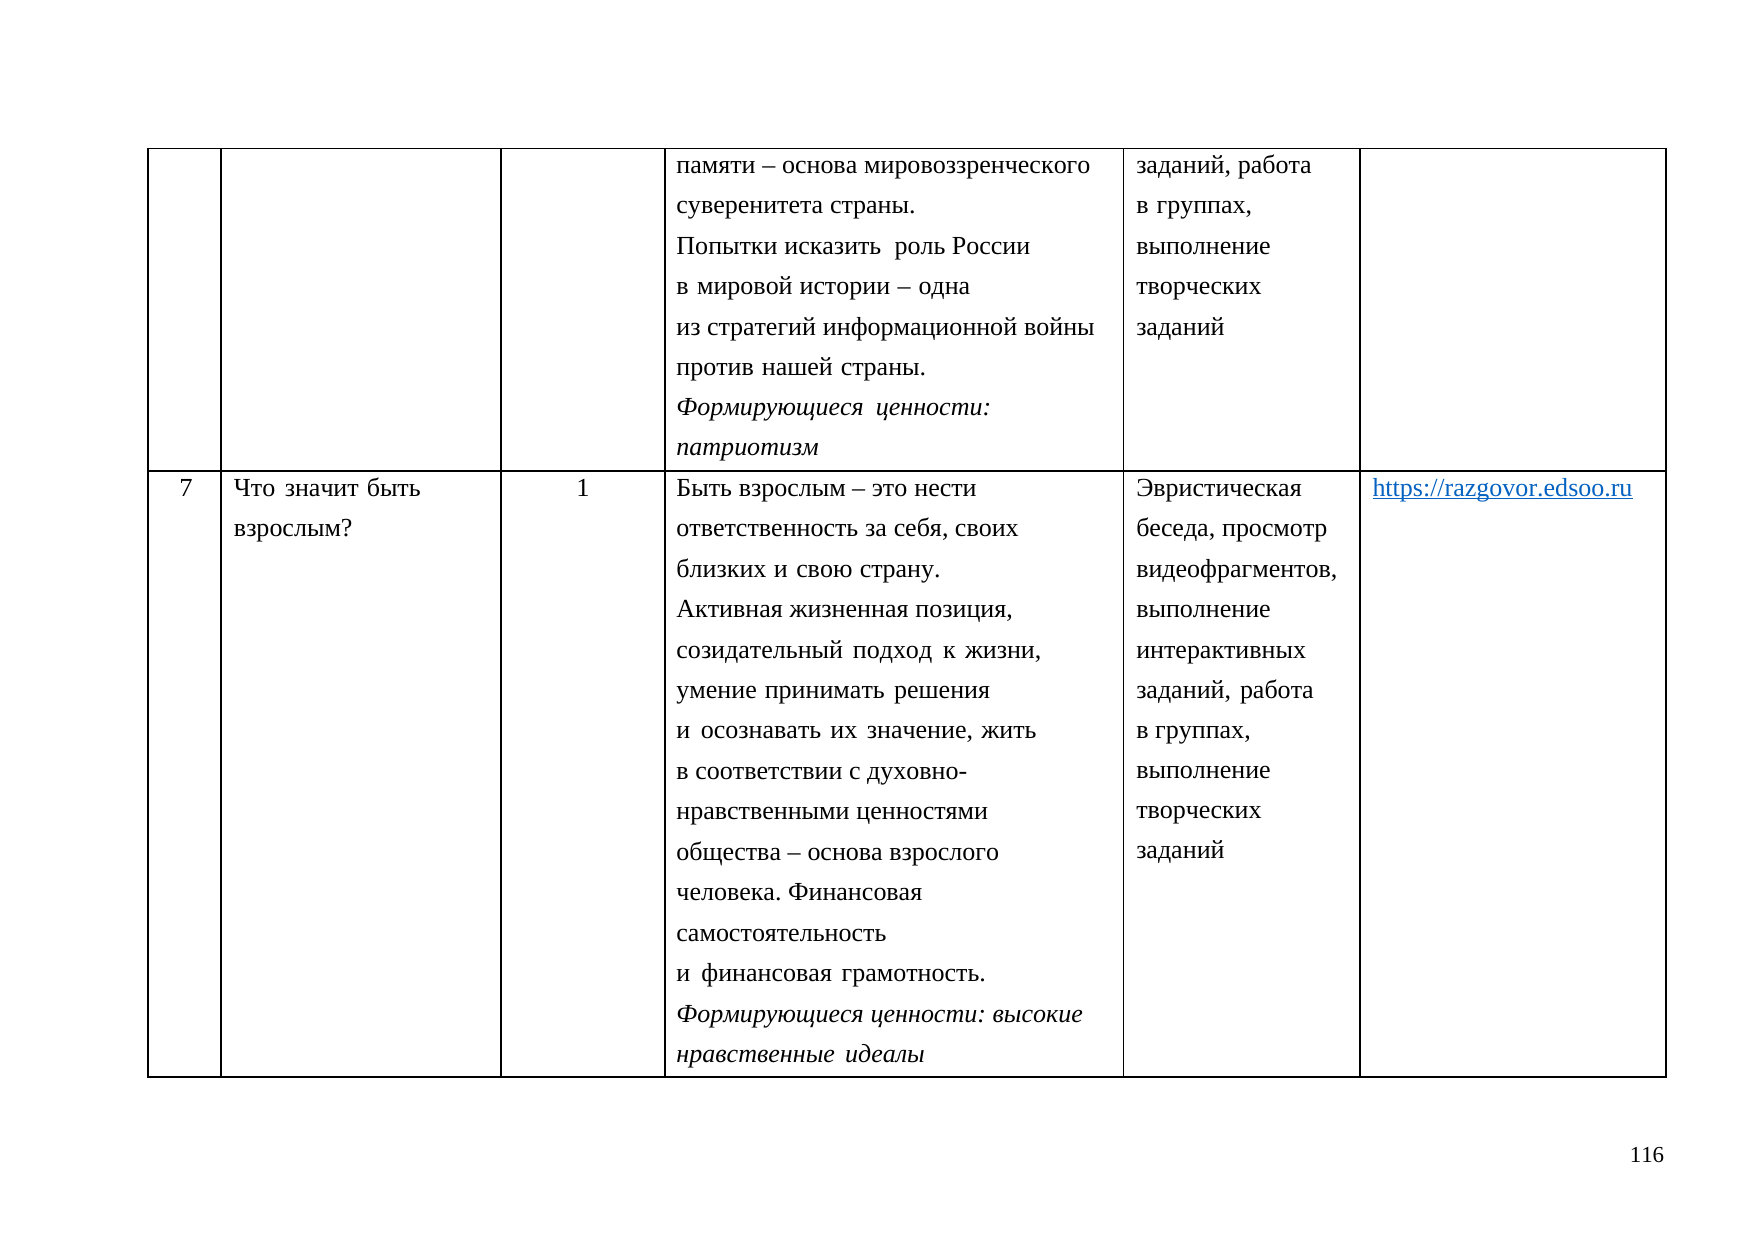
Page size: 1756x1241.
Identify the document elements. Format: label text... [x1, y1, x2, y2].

table_header заданий, работа в группах, выполнение творческих заданий [1124, 149, 1359, 469]
table_cell 7 [149, 472, 220, 1076]
table_cell https://razgovor.edsoo.ru [1361, 472, 1665, 1076]
table_cell Эвристическая беседа, просмотр видеофрагментов, выполнение интерактивных заданий, работа в группах, выполнение творческих заданий [1124, 472, 1359, 1076]
table_cell Быть взрослым – это нести ответственность за себя, своих близких и свою страну. Активная жизненная позиция, созидательный подход к жизни, умение принимать решения и осознавать их значение, жить в соответствии с духовно- нравственными ценностями общества – основа взрослого человека. Финансовая самостоятельность и финансовая грамотность. Формирующиеся ценности: высокие нравственные идеалы [666, 472, 1123, 1076]
table_header [149, 149, 220, 469]
table_cell Что значит быть взрослым? [222, 472, 500, 1076]
table_header [222, 149, 500, 469]
table_header [502, 149, 664, 469]
table_cell 1 [502, 472, 664, 1076]
table_header памяти – основа мировоззренческого суверенитета страны. Попытки исказить роль России в мировой истории – одна из стратегий информационной войны против нашей страны. Формирующиеся ценности: патриотизм [666, 149, 1123, 469]
table_header [1361, 149, 1665, 469]
